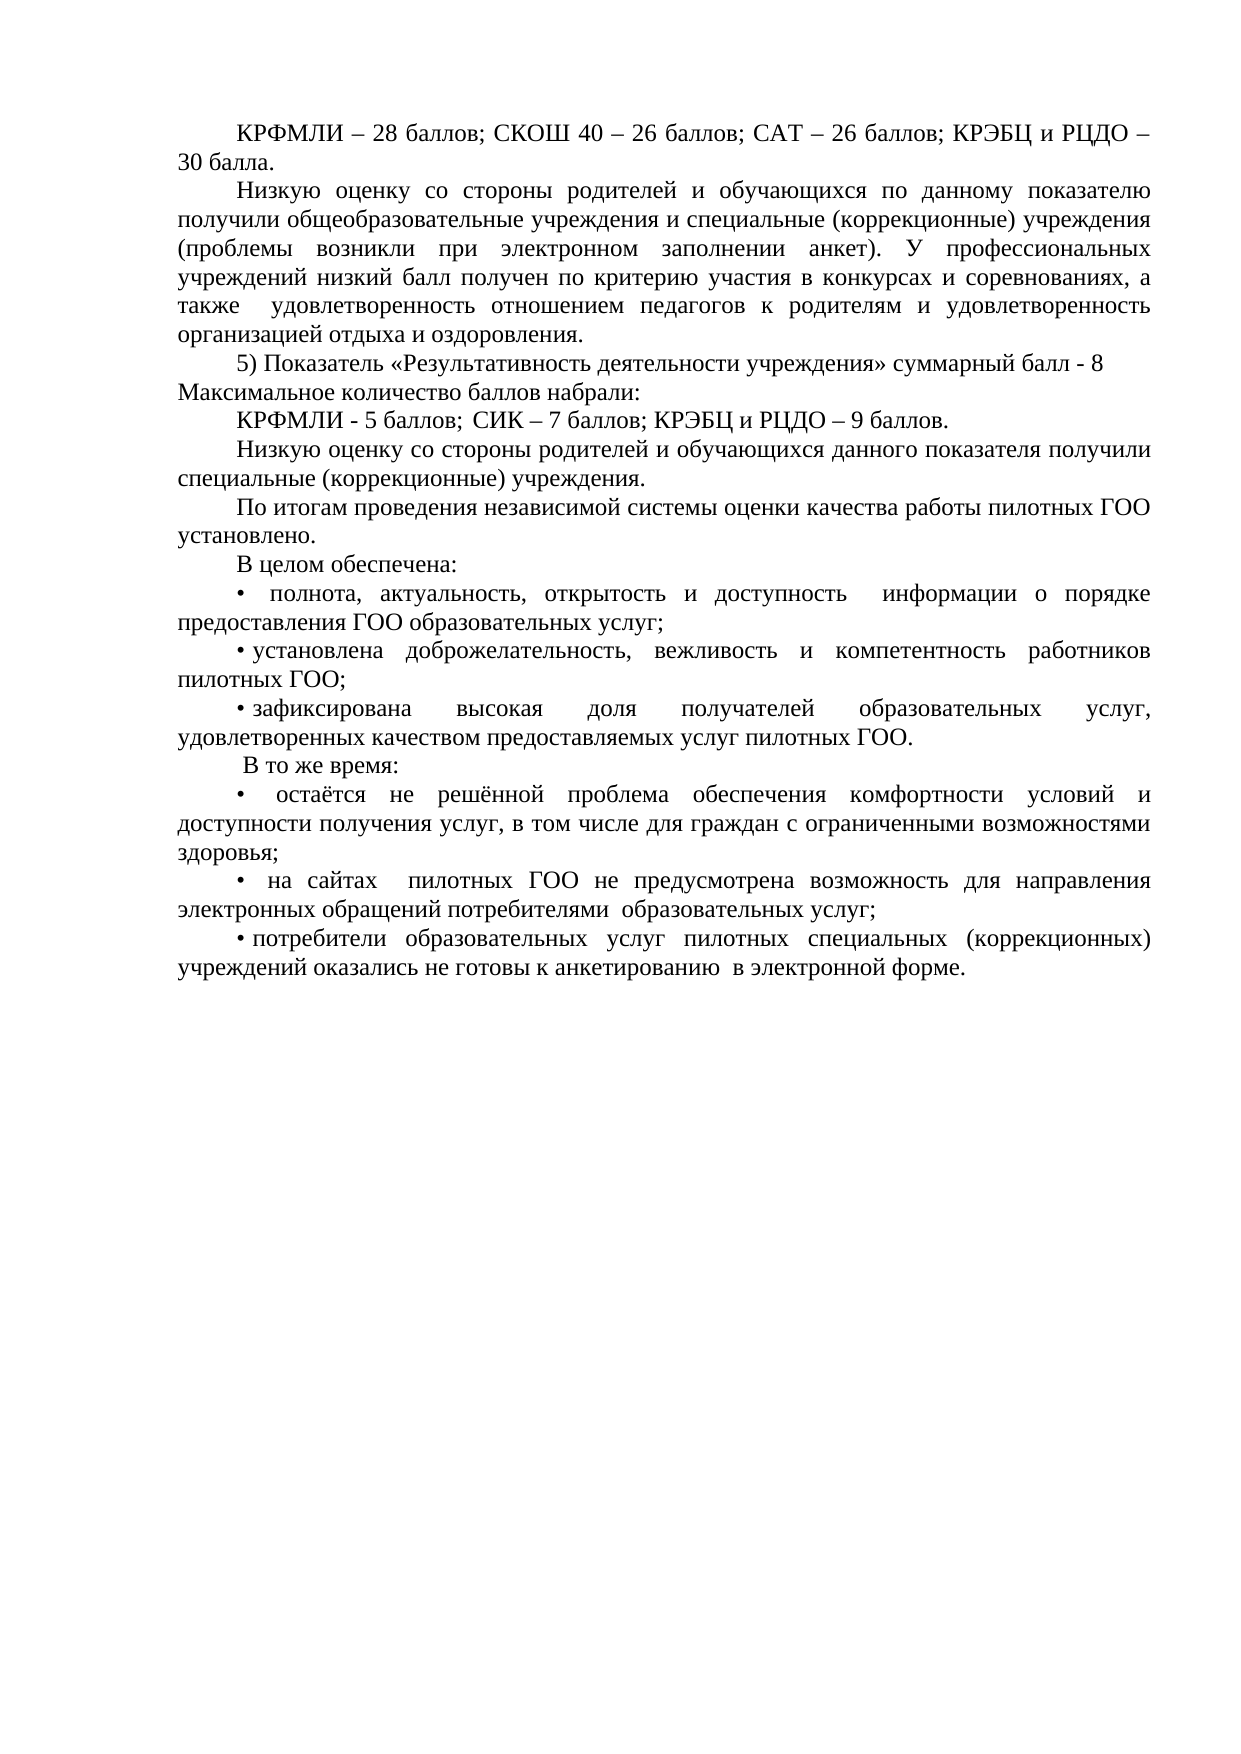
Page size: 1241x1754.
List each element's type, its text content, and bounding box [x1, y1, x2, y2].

list зафиксирована высокая доля получателей образовательных услуг, удовлетворенных качеством предоставляемых услуг пилотных ГОО. [177, 693, 1152, 751]
text Низкую оценку со стороны родителей и обучающихся по данному показателю получили общеобразовательные учреждения и специальные (коррекционные) учреждения (проблемы возникли при электронном заполнении анкет). У профессиональных учреждений низкий балл получен по критерию участия в конкурсах и соревнованиях, а также удовлетворенность отношением педагогов к родителям и удовлетворенность организацией отдыха и оздоровления. [177, 176, 1152, 348]
list остаётся не решённой проблема обеспечения комфортности условий и доступности получения услуг, в том числе для граждан с ограниченными возможностями здоровья; [177, 779, 1152, 866]
list установлена доброжелательность, вежливость и компетентность работников пилотных ГОО; [177, 636, 1152, 693]
list полнота, актуальность, открытость и доступность информации о порядке предоставления ГОО образовательных услуг; [177, 578, 1152, 636]
list на сайтах пилотных ГОО не предусмотрена возможность для направления электронных обращений потребителями образовательных услуг; [177, 866, 1152, 923]
list 5) Показатель «Результативность деятельности учреждения» суммарный балл - 8 [177, 348, 1152, 377]
text По итогам проведения независимой системы оценки качества работы пилотных ГОО установлено. [177, 492, 1152, 549]
text В то же время: [177, 751, 1152, 779]
list потребители образовательных услуг пилотных специальных (коррекционных) учреждений оказались не готовы к анкетированию в электронной форме. [177, 923, 1152, 981]
text КРФМЛИ - 5 баллов; СИК – 7 баллов; КРЭБЦ и РЦДО – 9 баллов. [177, 406, 1152, 434]
text КРФМЛИ – 28 баллов; СКОШ 40 – 26 баллов; САТ – 26 баллов; КРЭБЦ и РЦДО – 30 балла. [177, 118, 1152, 176]
text Низкую оценку со стороны родителей и обучающихся данного показателя получили специальные (коррекционные) учреждения. [177, 434, 1152, 492]
text Максимальное количество баллов набрали: [177, 377, 1152, 406]
text В целом обеспечена: [177, 549, 1152, 578]
